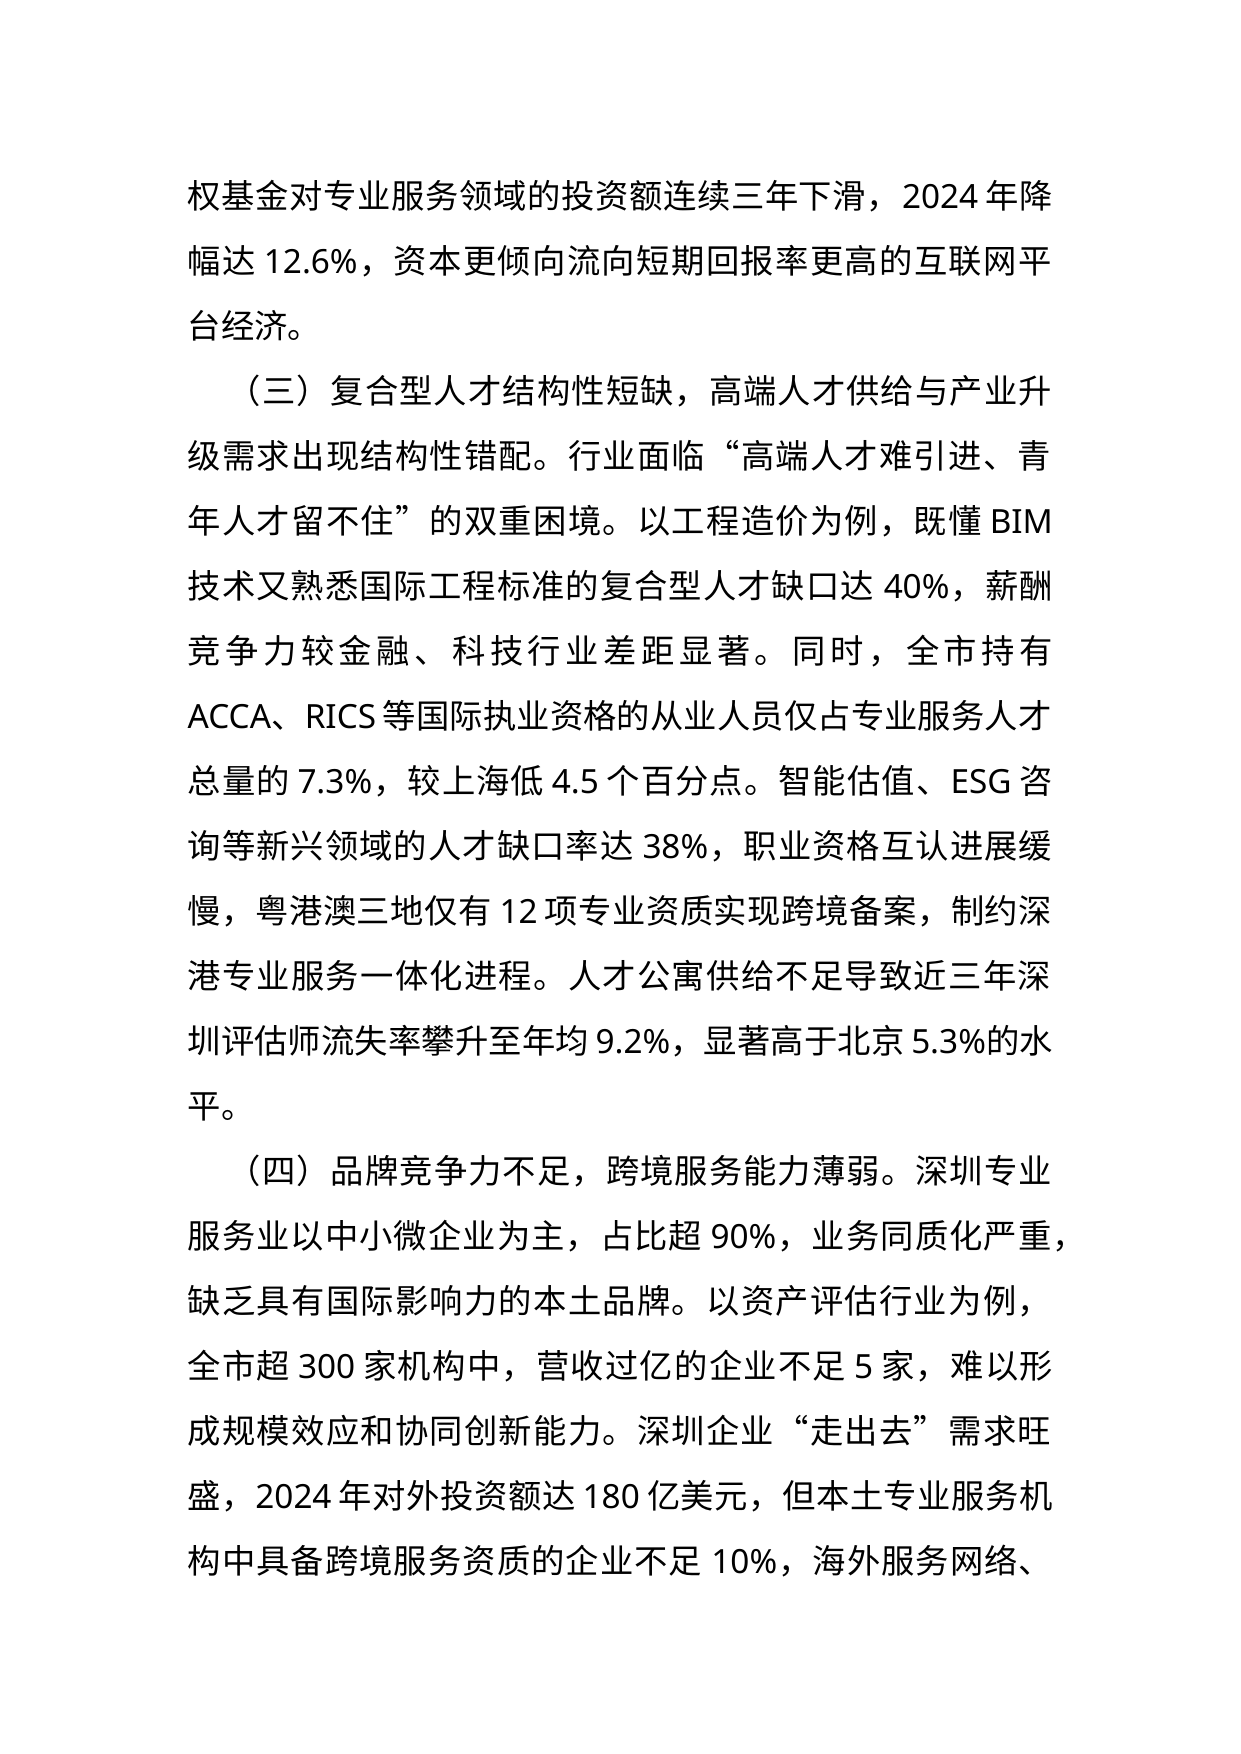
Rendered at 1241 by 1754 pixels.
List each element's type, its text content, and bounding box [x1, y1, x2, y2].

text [187, 162, 1053, 357]
text （三）复合型人才结构性短缺，高端人才供给与产业升级需求出现结构性错配。行业面临“高端人才难引进、青年人才留不住”的双重困境。以工程造价为例，既懂BIM技术又熟悉国际工程标准的复合型人才缺口达40%，薪酬竞争力较金融、科技行业差距显著。同时，全市持有ACCA、RICS等国际执业资格的从业人员仅占专业服务人才总量的7.3%，较上海低4.5个百分点。智能估值、ESG咨询等新兴领域的人才缺口率达38%，职业资格互认进展缓慢，粤港澳三地仅有12项专业资质实现跨境备案，制约深港专业服务一体化进程。人才公寓供给不足导致近三年深圳评估师流失率攀升至年均9.2%，显著高于北京5.3%的水平。 [187, 357, 1053, 1137]
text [187, 1137, 1053, 1592]
